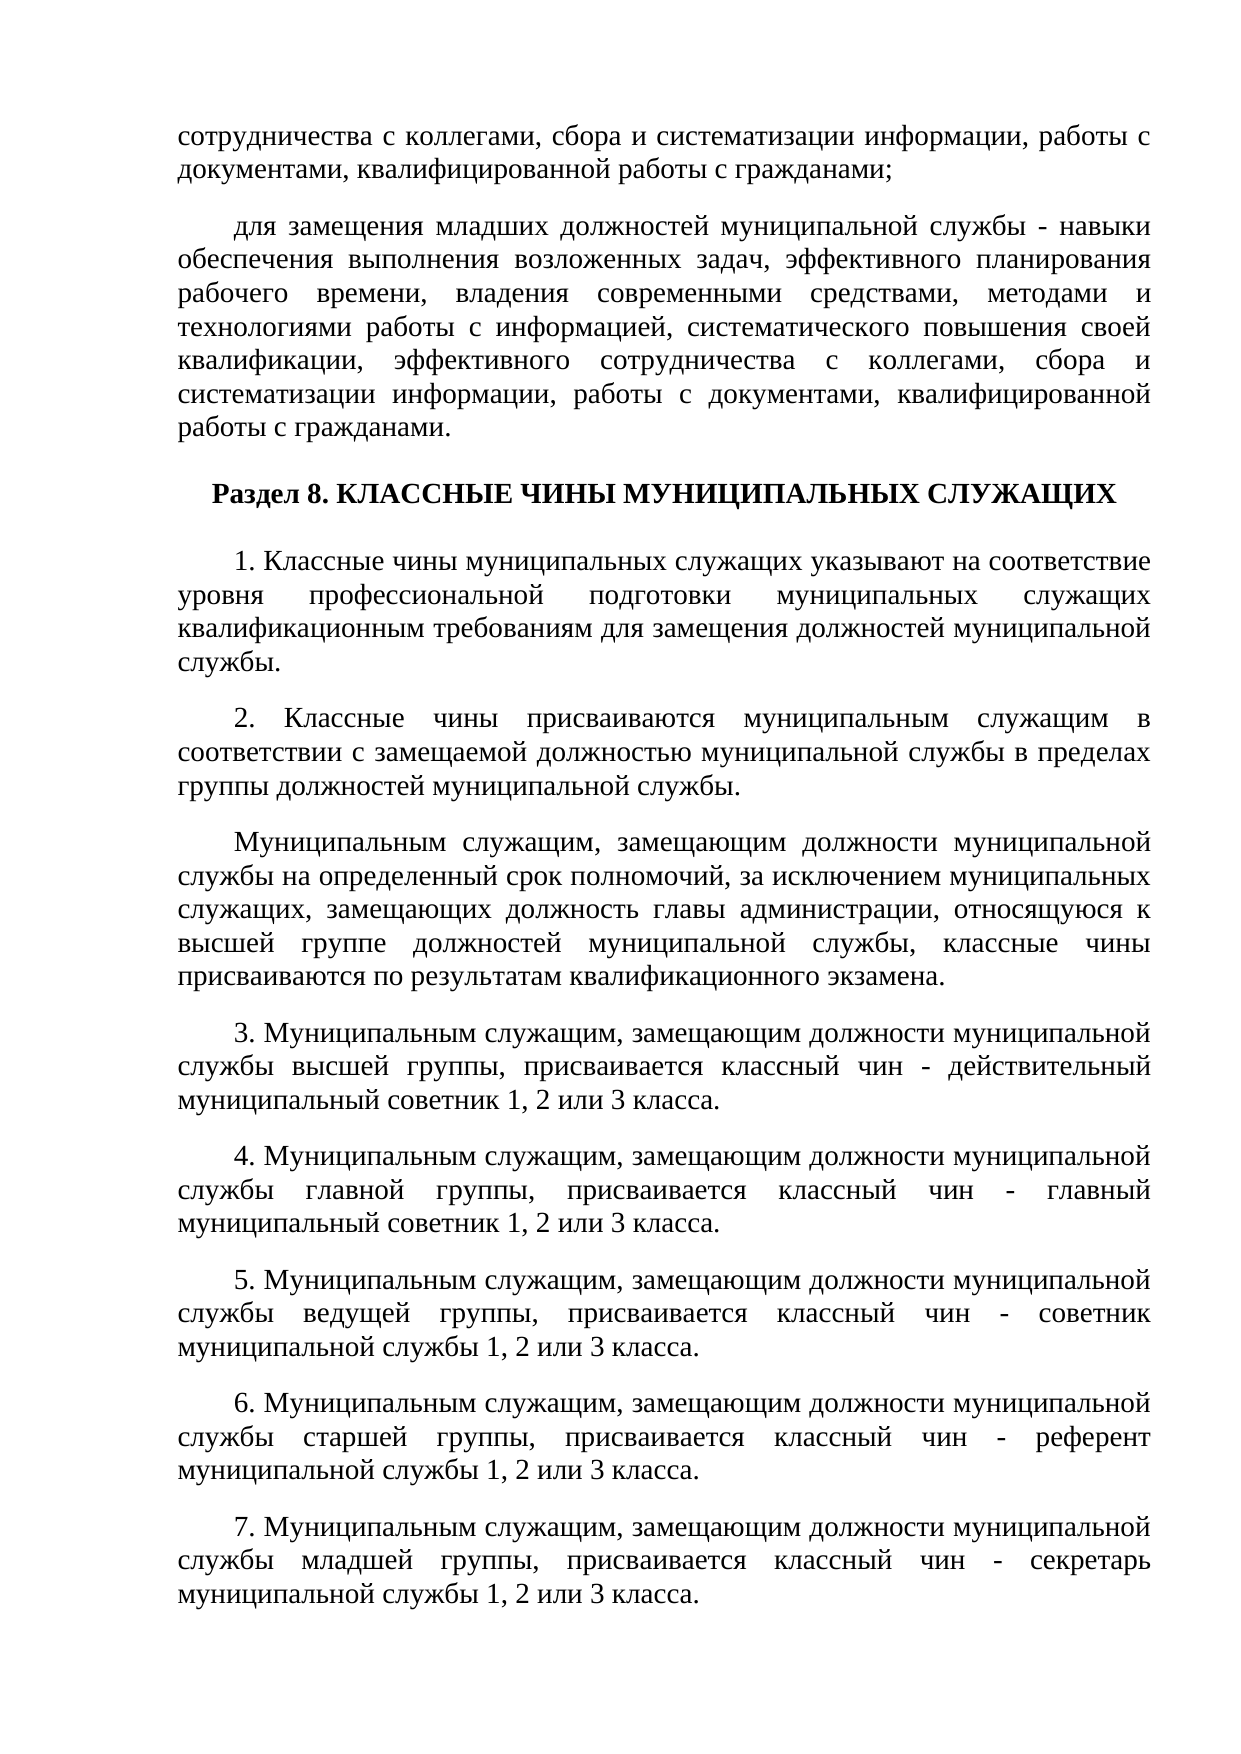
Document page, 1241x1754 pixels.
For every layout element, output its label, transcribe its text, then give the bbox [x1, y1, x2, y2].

text для замещения младших должностей муниципальной службы - навыки обеспечения выполнения возложенных задач, эффективного планирования рабочего времени, владения современными средствами, методами и технологиями работы с информацией, систематического повышения своей квалификации, эффективного сотрудничества с коллегами, сбора и систематизации информации, работы с документами, квалифицированной работы с гражданами. [177, 208, 1152, 443]
text 5. Муниципальным служащим, замещающим должности муниципальной службы ведущей группы, присваивается классный чин - советник муниципальной службы 1, 2 или 3 класса. [177, 1262, 1152, 1362]
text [177, 118, 1152, 185]
text Муниципальным служащим, замещающим должности муниципальной службы на определенный срок полномочий, за исключением муниципальных служащих, замещающих должность главы администрации, относящуюся к высшей группе должностей муниципальной службы, классные чины присваиваются по результатам квалификационного экзамена. [177, 824, 1152, 992]
text 4. Муниципальным служащим, замещающим должности муниципальной службы главной группы, присваивается классный чин - главный муниципальный советник 1, 2 или 3 класса. [177, 1138, 1152, 1239]
text 7. Муниципальным служащим, замещающим должности муниципальной службы младшей группы, присваивается классный чин - секретарь муниципальной службы 1, 2 или 3 класса. [177, 1509, 1152, 1609]
text Раздел 8. КЛАССНЫЕ ЧИНЫ МУНИЦИПАЛЬНЫХ СЛУЖАЩИХ [177, 476, 1152, 510]
text 1. Классные чины муниципальных служащих указывают на соответствие уровня профессиональной подготовки муниципальных служащих квалификационным требованиям для замещения должностей муниципальной службы. [177, 543, 1152, 678]
text 2. Классные чины присваиваются муниципальным служащим в соответствии с замещаемой должностью муниципальной службы в пределах группы должностей муниципальной службы. [177, 701, 1152, 801]
text 3. Муниципальным служащим, замещающим должности муниципальной службы высшей группы, присваивается классный чин - действительный муниципальный советник 1, 2 или 3 класса. [177, 1015, 1152, 1115]
text 6. Муниципальным служащим, замещающим должности муниципальной службы старшей группы, присваивается классный чин - референт муниципальной службы 1, 2 или 3 класса. [177, 1385, 1152, 1486]
